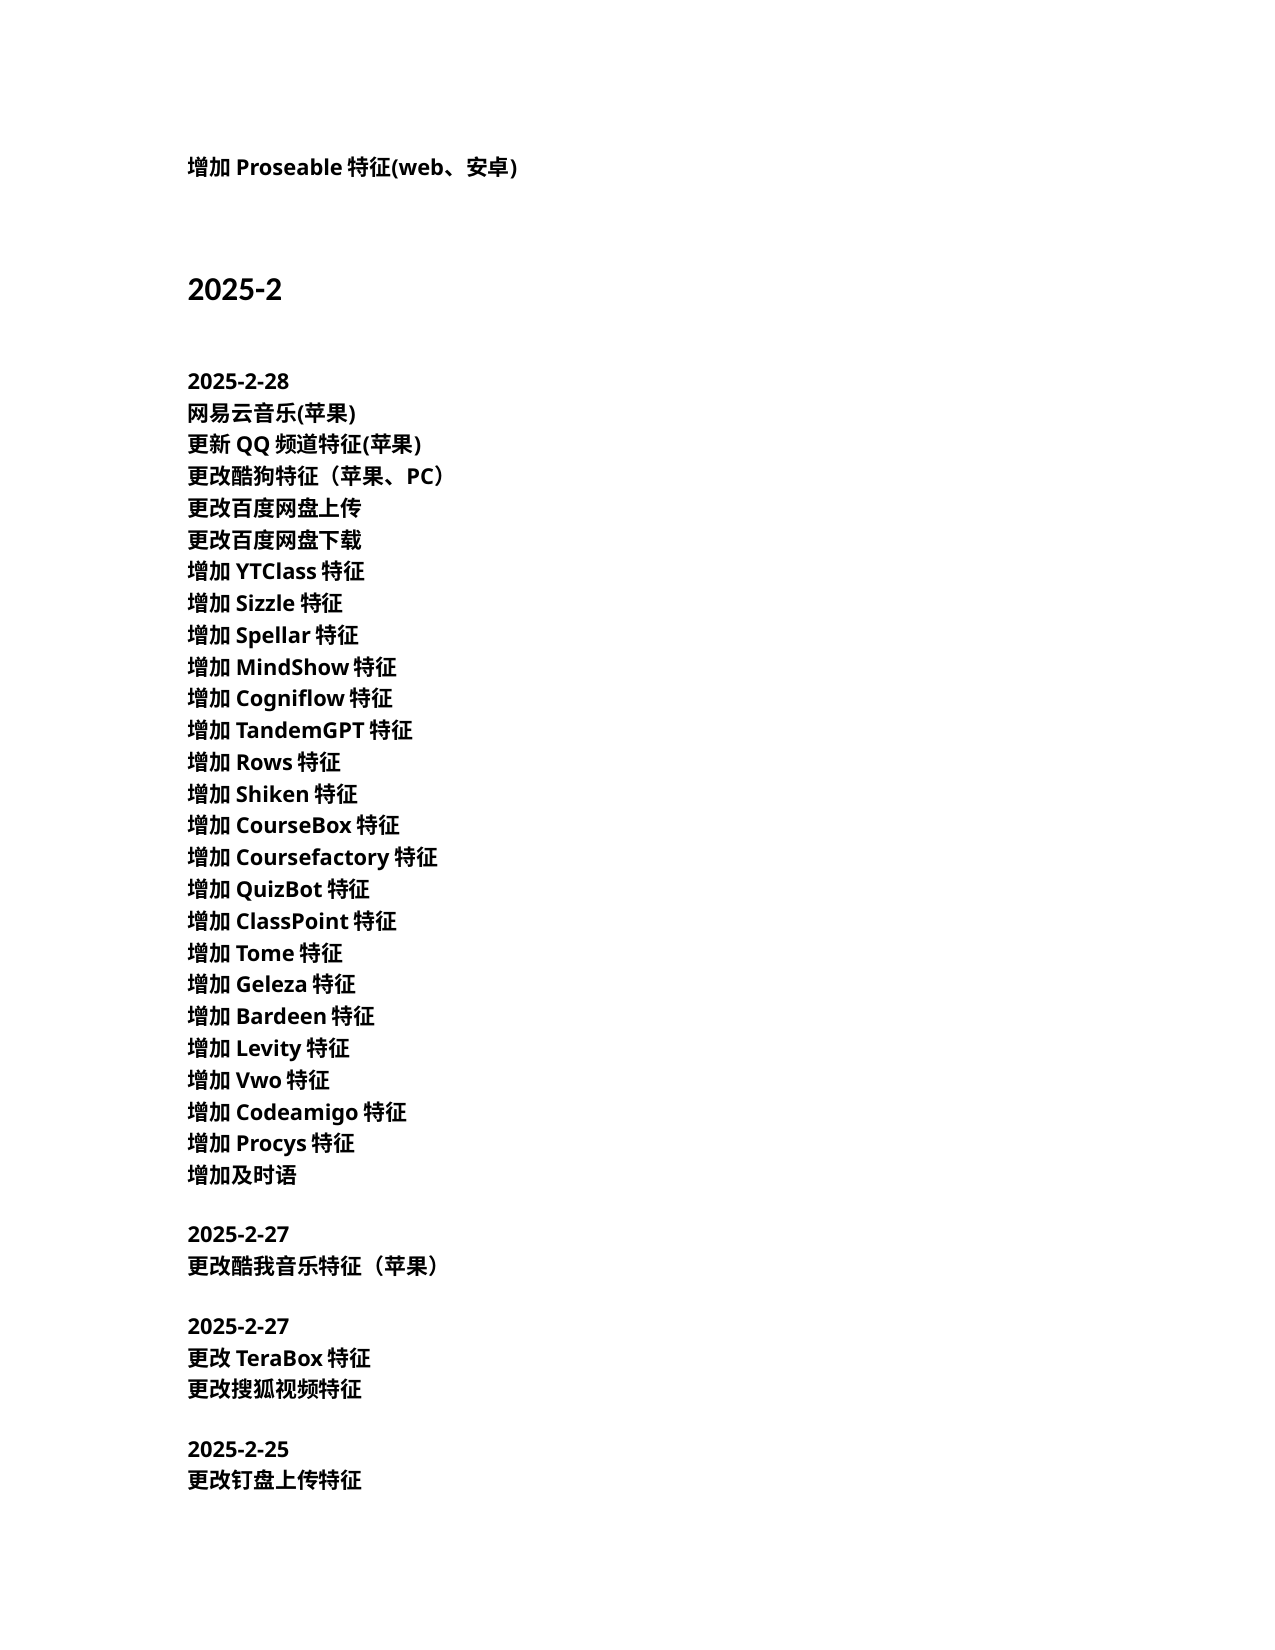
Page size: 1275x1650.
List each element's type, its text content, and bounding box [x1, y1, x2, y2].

text 2025-2-27 [187, 1219, 1087, 1249]
text 增加Procys特征 [187, 1126, 1087, 1158]
text 增加Bardeen特征 [187, 999, 1087, 1031]
text 增加CourseBox特征 [187, 808, 1087, 840]
text 增加MindShow特征 [187, 650, 1087, 681]
text 增加Cogniflow特征 [187, 681, 1087, 713]
text 更改百度网盘下载 [187, 523, 1087, 554]
text 增加YTClass特征 [187, 554, 1087, 586]
text 增加QuizBot特征 [187, 872, 1087, 904]
text 增加及时语 [187, 1158, 1087, 1190]
text 增加ClassPoint特征 [187, 904, 1087, 936]
text 更改酷我音乐特征（苹果） [187, 1249, 1087, 1281]
text 更改TeraBox特征 [187, 1341, 1087, 1372]
text 更改搜狐视频特征 [187, 1372, 1087, 1404]
text 增加Proseable特征(web、安卓) [187, 150, 1087, 182]
text 更新QQ频道特征(苹果) [187, 427, 1087, 459]
text 网易云音乐(苹果) [187, 396, 1087, 427]
subtitle 2025-2 [187, 268, 1087, 309]
text 增加Codeamigo特征 [187, 1094, 1087, 1126]
text 增加Geleza特征 [187, 967, 1087, 999]
text 增加Vwo特征 [187, 1063, 1087, 1094]
text 增加Rows特征 [187, 745, 1087, 777]
text 增加Coursefactory特征 [187, 840, 1087, 872]
text 2025-2-25 [187, 1434, 1087, 1463]
text 增加Levity特征 [187, 1031, 1087, 1063]
text 增加Tome特征 [187, 936, 1087, 967]
text 增加Sizzle特征 [187, 586, 1087, 618]
text 更改百度网盘上传 [187, 491, 1087, 523]
text 更改酷狗特征（苹果、PC） [187, 459, 1087, 491]
text 增加Spellar特征 [187, 618, 1087, 650]
text 增加Shiken特征 [187, 777, 1087, 808]
text 增加TandemGPT特征 [187, 713, 1087, 745]
text 更改钉盘上传特征 [187, 1463, 1087, 1495]
text 2025-2-28 [187, 366, 1087, 396]
text 2025-2-27 [187, 1311, 1087, 1341]
